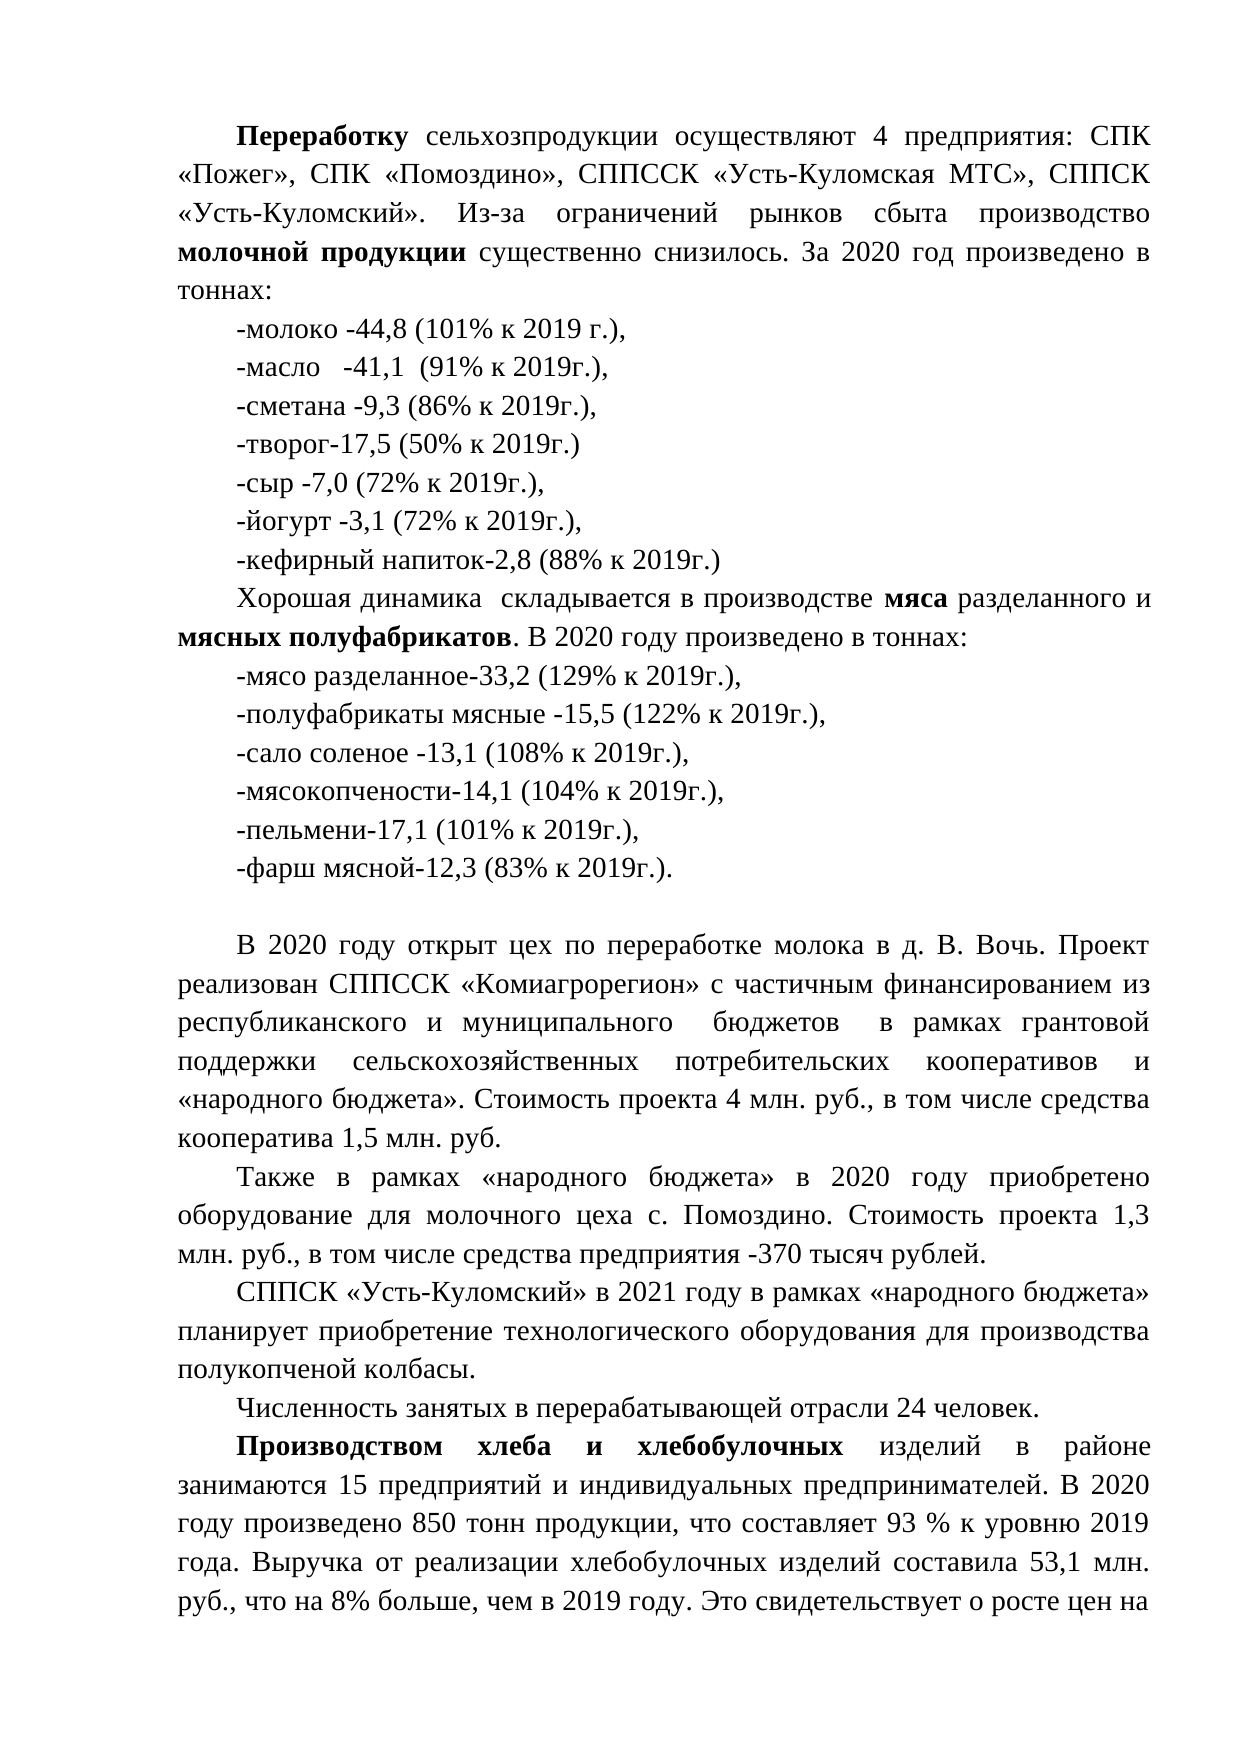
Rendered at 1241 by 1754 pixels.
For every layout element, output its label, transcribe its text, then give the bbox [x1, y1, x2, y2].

text -масло -41,1 (91% к 2019г.), [177, 349, 1152, 383]
text -йогурт -3,1 (72% к 2019г.), [177, 503, 1152, 537]
text -творог-17,5 (50% к 2019г.) [177, 426, 1152, 460]
text Также в рамках «народного бюджета» в 2020 году приобретено оборудование для молочного цеха с. Помоздино. Стоимость проекта 1,3 млн. руб., в том числе средства предприятия -370 тысяч рублей. [177, 1159, 1152, 1269]
text -мясокопчености-14,1 (104% к 2019г.), [177, 773, 1152, 807]
text -сметана -9,3 (86% к 2019г.), [177, 388, 1152, 421]
text -сыр -7,0 (72% к 2019г.), [177, 465, 1152, 498]
text -фарш мясной-12,3 (83% к 2019г.). [177, 850, 1152, 884]
text -сало соленое -13,1 (108% к 2019г.), [177, 735, 1152, 768]
text Переработку сельхозпродукции осуществляют 4 предприятия: СПК «Пожег», СПК «Помоздино», СППССК «Усть-Куломская МТС», СППСК «Усть-Куломский». Из-за ограничений рынков сбыта производство молочной продукции существенно снизилось. За 2020 год произведено в тоннах: [177, 118, 1152, 306]
text Численность занятых в перерабатывающей отрасли 24 человек. [177, 1390, 1152, 1423]
text -кефирный напиток-2,8 (88% к 2019г.) [177, 542, 1152, 576]
text В 2020 году открыт цех по переработке молока в д. В. Вочь. Проект реализован СППССК «Комиагрорегион» с частичным финансированием из республиканского и муниципального бюджетов в рамках грантовой поддержки сельскохозяйственных потребительских кооперативов и «народного бюджета». Стоимость проекта 4 млн. руб., в том числе средства кооператива 1,5 млн. руб. [177, 927, 1152, 1154]
text -молоко -44,8 (101% к 2019 г.), [177, 311, 1152, 344]
text Хорошая динамика складывается в производстве мяса разделанного и мясных полуфабрикатов. В 2020 году произведено в тоннах: [177, 581, 1152, 653]
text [177, 1428, 1152, 1616]
text -пельмени-17,1 (101% к 2019г.), [177, 812, 1152, 845]
text -полуфабрикаты мясные -15,5 (122% к 2019г.), [177, 696, 1152, 730]
text СППСК «Усть-Куломский» в 2021 году в рамках «народного бюджета» планирует приобретение технологического оборудования для производства полукопченой колбасы. [177, 1274, 1152, 1385]
text -мясо разделанное-33,2 (129% к 2019г.), [177, 658, 1152, 691]
